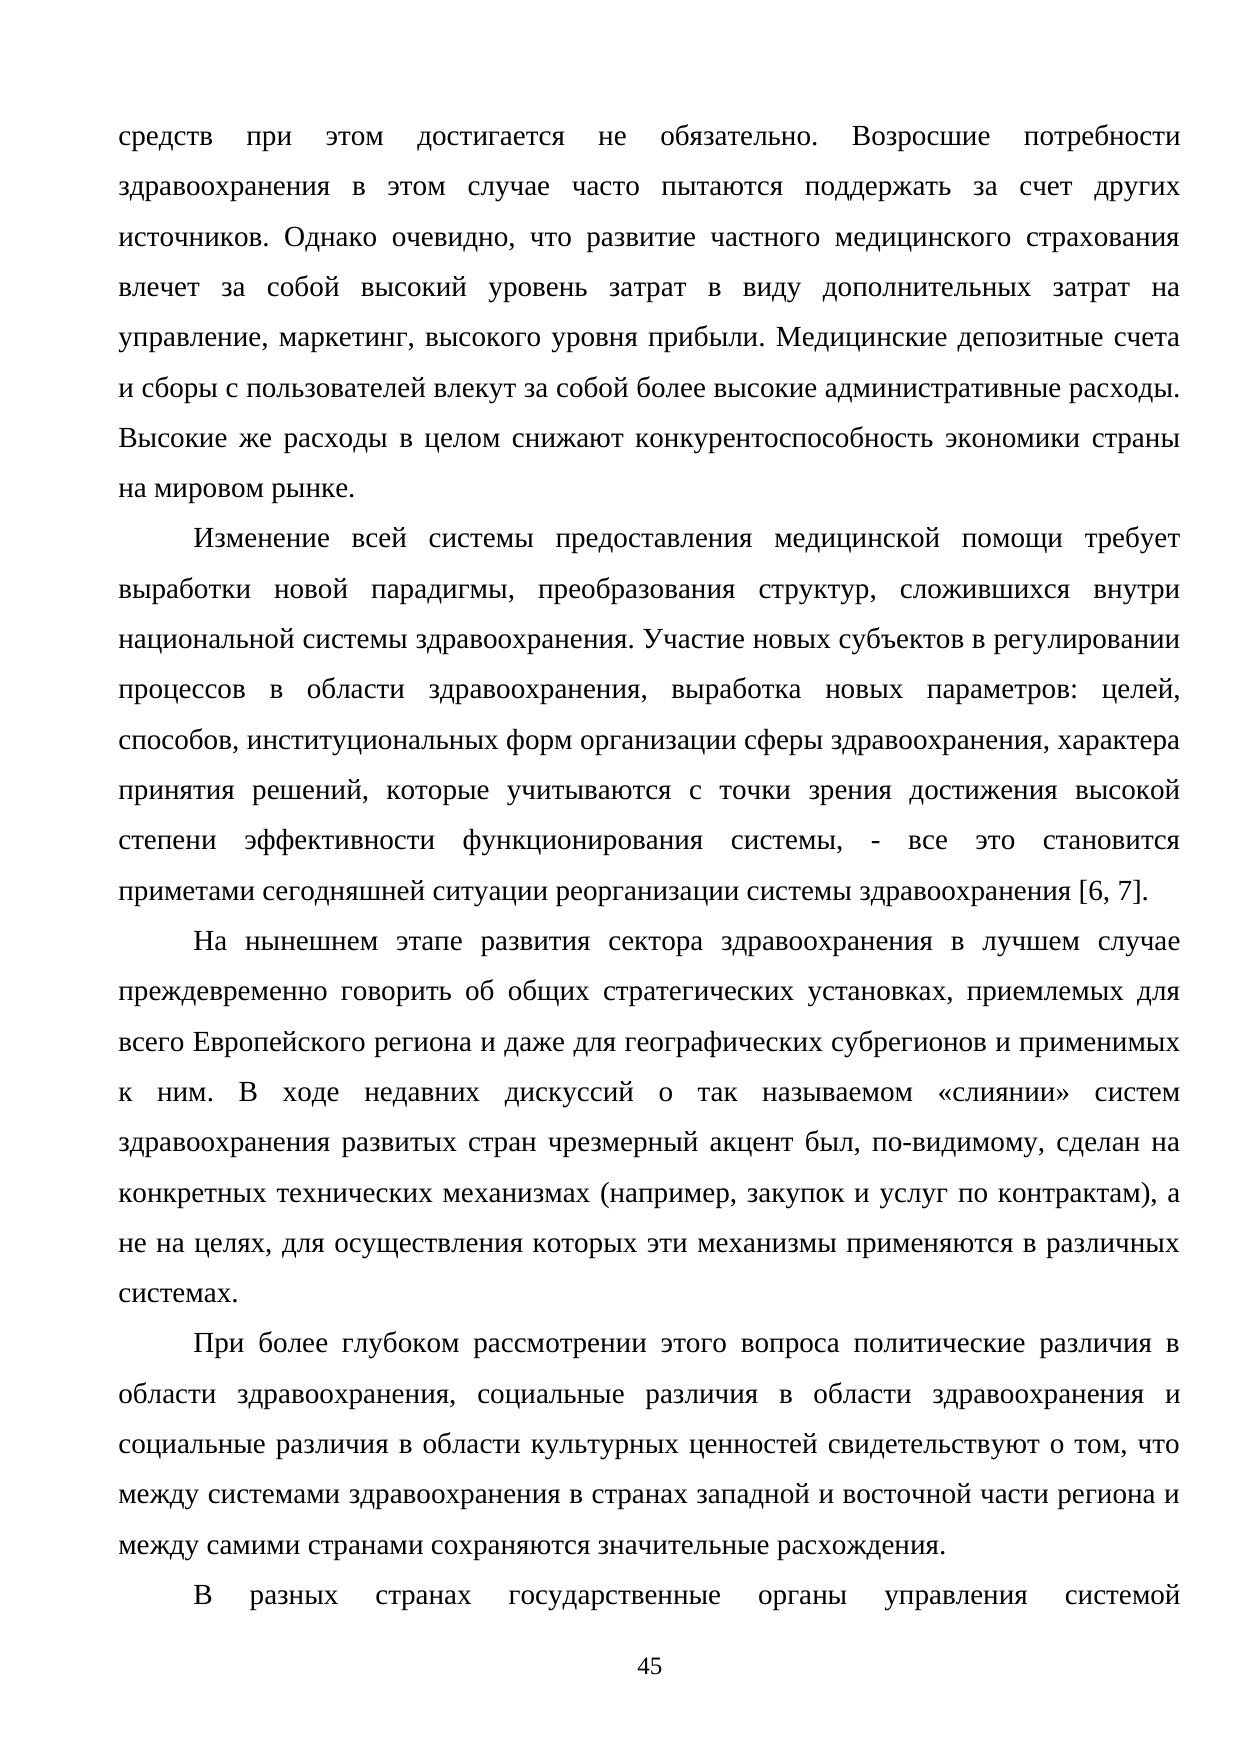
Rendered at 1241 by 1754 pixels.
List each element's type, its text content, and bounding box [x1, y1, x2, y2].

text На нынешнем этапе развития сектора здравоохранения в лучшем случае преждевременно говорить об общих стратегических установках, приемлемых для всего Европейского региона и даже для географических субрегионов и применимых к ним. В ходе недавних дискуссий о так называемом «слиянии» систем здравоохранения развитых стран чрезмерный акцент был, по-видимому, сделан на конкретных технических механизмах (например, закупок и услуг по контрактам), а не на целях, для осуществления которых эти механизмы применяются в различных системах. [118, 923, 1181, 1309]
text Изменение всей системы предоставления медицинской помощи требует выработки новой парадигмы, преобразования структур, сложившихся внутри национальной системы здравоохранения. Участие новых субъектов в регулировании процессов в области здравоохранения, выработка новых параметров: целей, способов, институциональных форм организации сферы здравоохранения, характера принятия решений, которые учитываются с точки зрения достижения высокой степени эффективности функционирования системы, - все это становится приметами сегодняшней ситуации реорганизации системы здравоохранения [6, 7]. [118, 521, 1181, 906]
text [118, 1577, 1181, 1611]
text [118, 118, 1181, 504]
text При более глубоком рассмотрении этого вопроса политические различия в области здравоохранения, социальные различия в области здравоохранения и социальные различия в области культурных ценностей свидетельствуют о том, что между системами здравоохранения в странах западной и восточной части региона и между самими странами сохраняются значительные расхождения. [118, 1326, 1181, 1560]
